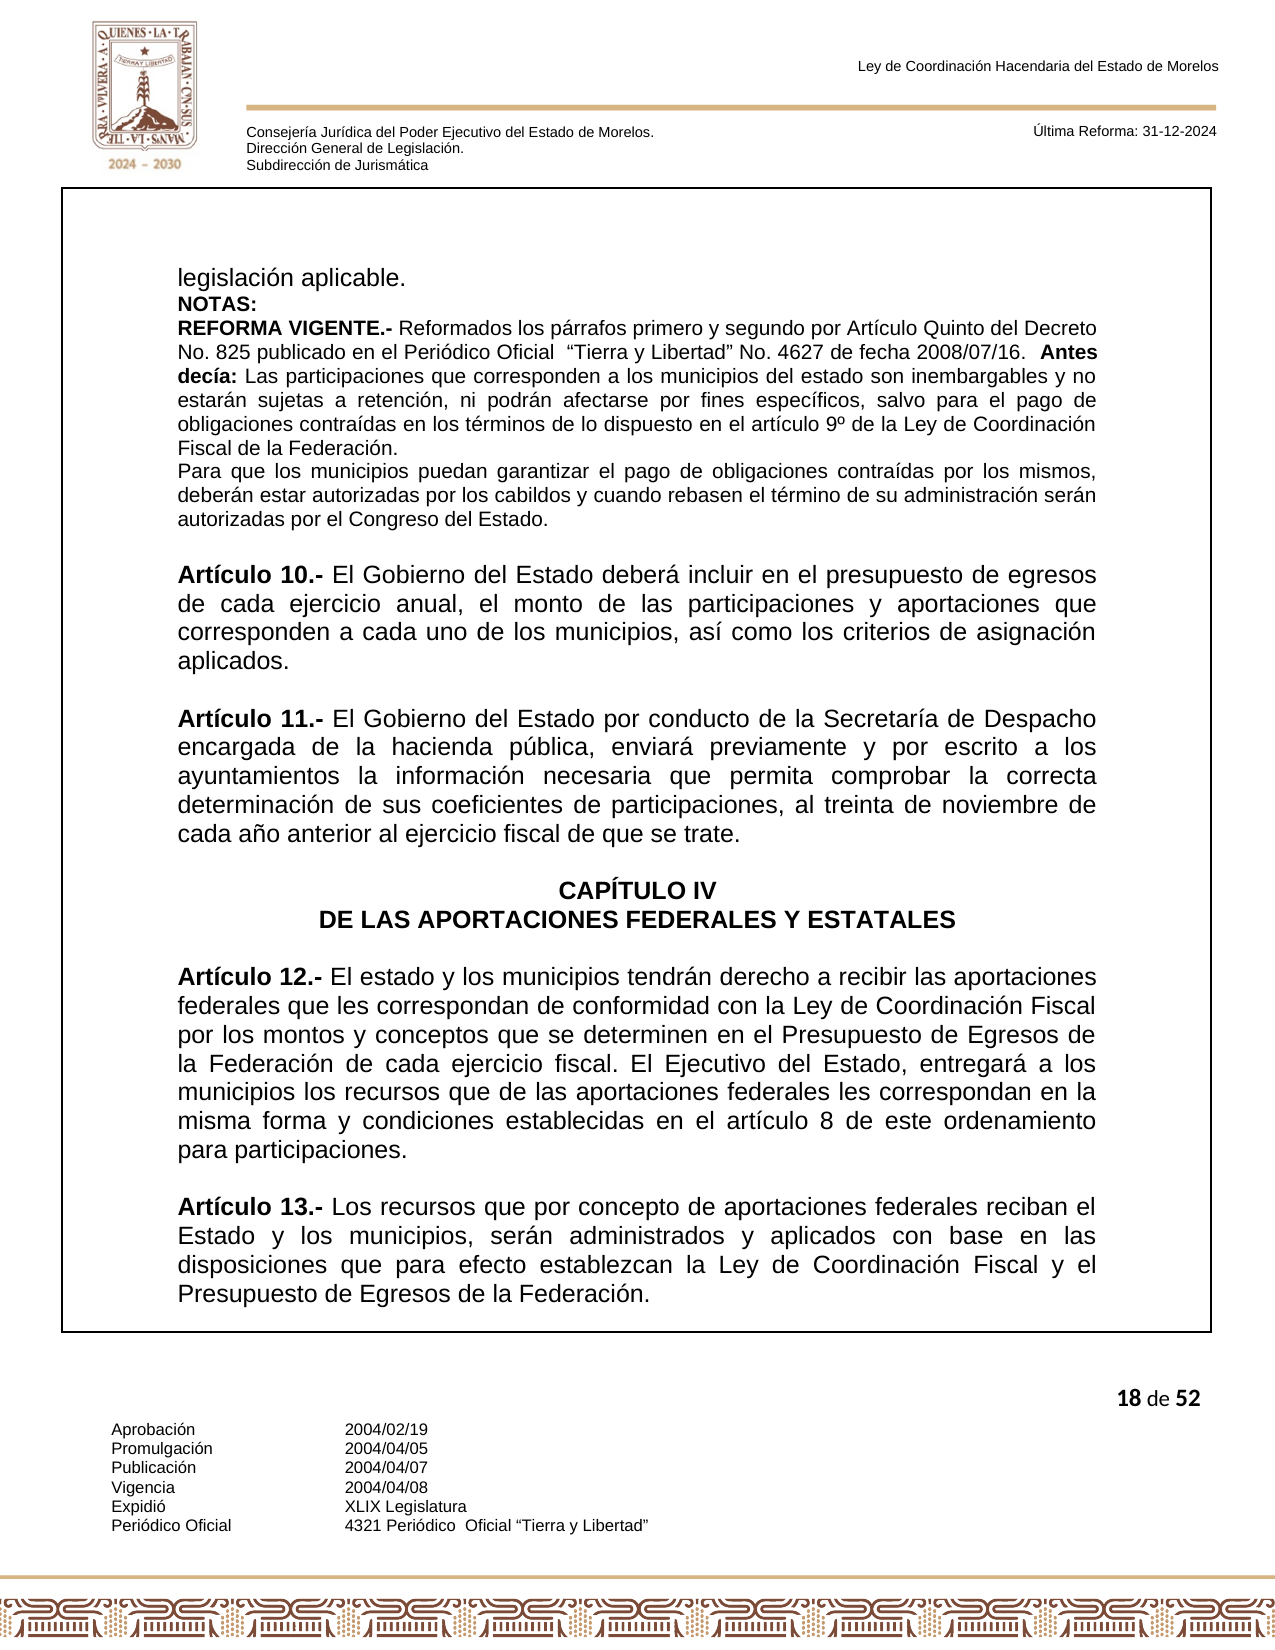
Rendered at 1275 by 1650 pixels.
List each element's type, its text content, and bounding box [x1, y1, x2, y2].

text Para que los municipios puedan garantizar el pago de obligaciones contraídas por los mismos, deberán estar autorizadas por los cabildos y cuando rebasen el término de su administración serán autorizadas por el Congreso del Estado. [177, 459, 1098, 531]
text Artículo 11.- El Gobierno del Estado por conducto de de Despacho encargada de la hacienda pública, enviará previamente y por escrito a los ayuntamientos la información necesaria que permita comprobar la correcta determinación de sus coeficientes de participaciones, al treinta de noviembre de cada año anterior al ejercicio fiscal de que se trate. [177, 704, 1098, 847]
text Artículo 13.- Los recursos que por concepto de aportaciones federales reciban el Estado y los municipios, serán administrados y aplicados con base en las disposiciones que para efecto establezcan la Ley de Coordinación Fiscal y el Presupuesto de Egresos de la Federación. [177, 1192, 1098, 1307]
picture [0, 1567, 1275, 1650]
text Artículo 10.- El Gobierno del Estado deberá incluir en el presupuesto de egresos de cada ejercicio anual, el monto de las participaciones y aportaciones que corresponden a cada uno de los municipios, así como los criterios de asignación aplicados. [177, 560, 1098, 675]
subtitle CAPÍTULO IV [177, 876, 1098, 905]
text Artículo 12.- El estado y los municipios tendrán derecho a recibir las aportaciones federales que les correspondan de conformidad con la Ley de Coordinación Fiscal por los montos y conceptos que se determinen en el Presupuesto de Egresos de de cada ejercicio fiscal. El Ejecutivo del Estado, entregará a los municipios los recursos que de las aportaciones federales les correspondan en la misma forma y condiciones establecidas en el artículo 8 de este ordenamiento para participaciones. [177, 962, 1098, 1164]
text NOTAS: [177, 292, 1098, 316]
text DE LAS APORTACIONES FEDERALES Y ESTATALES [177, 905, 1098, 934]
picture [246, 86, 1217, 120]
text REFORMA VIGENTE.- Reformados los párrafos primero y segundo por Artículo Quinto del Decreto No. 825 publicado en el Periódico Oficial “Tierra y Libertad” No. 4627 de fecha 2008/07/16. Antes decía: Las participaciones que corresponden a los municipios del estado son inembargables y no estarán sujetas a retención, ni podrán afectarse por fines específicos, salvo para el pago de obligaciones contraídas en los términos de lo dispuesto en el artículo 9º de la Ley de Coordinación Fiscal de [177, 316, 1098, 459]
picture [87, 14, 215, 175]
